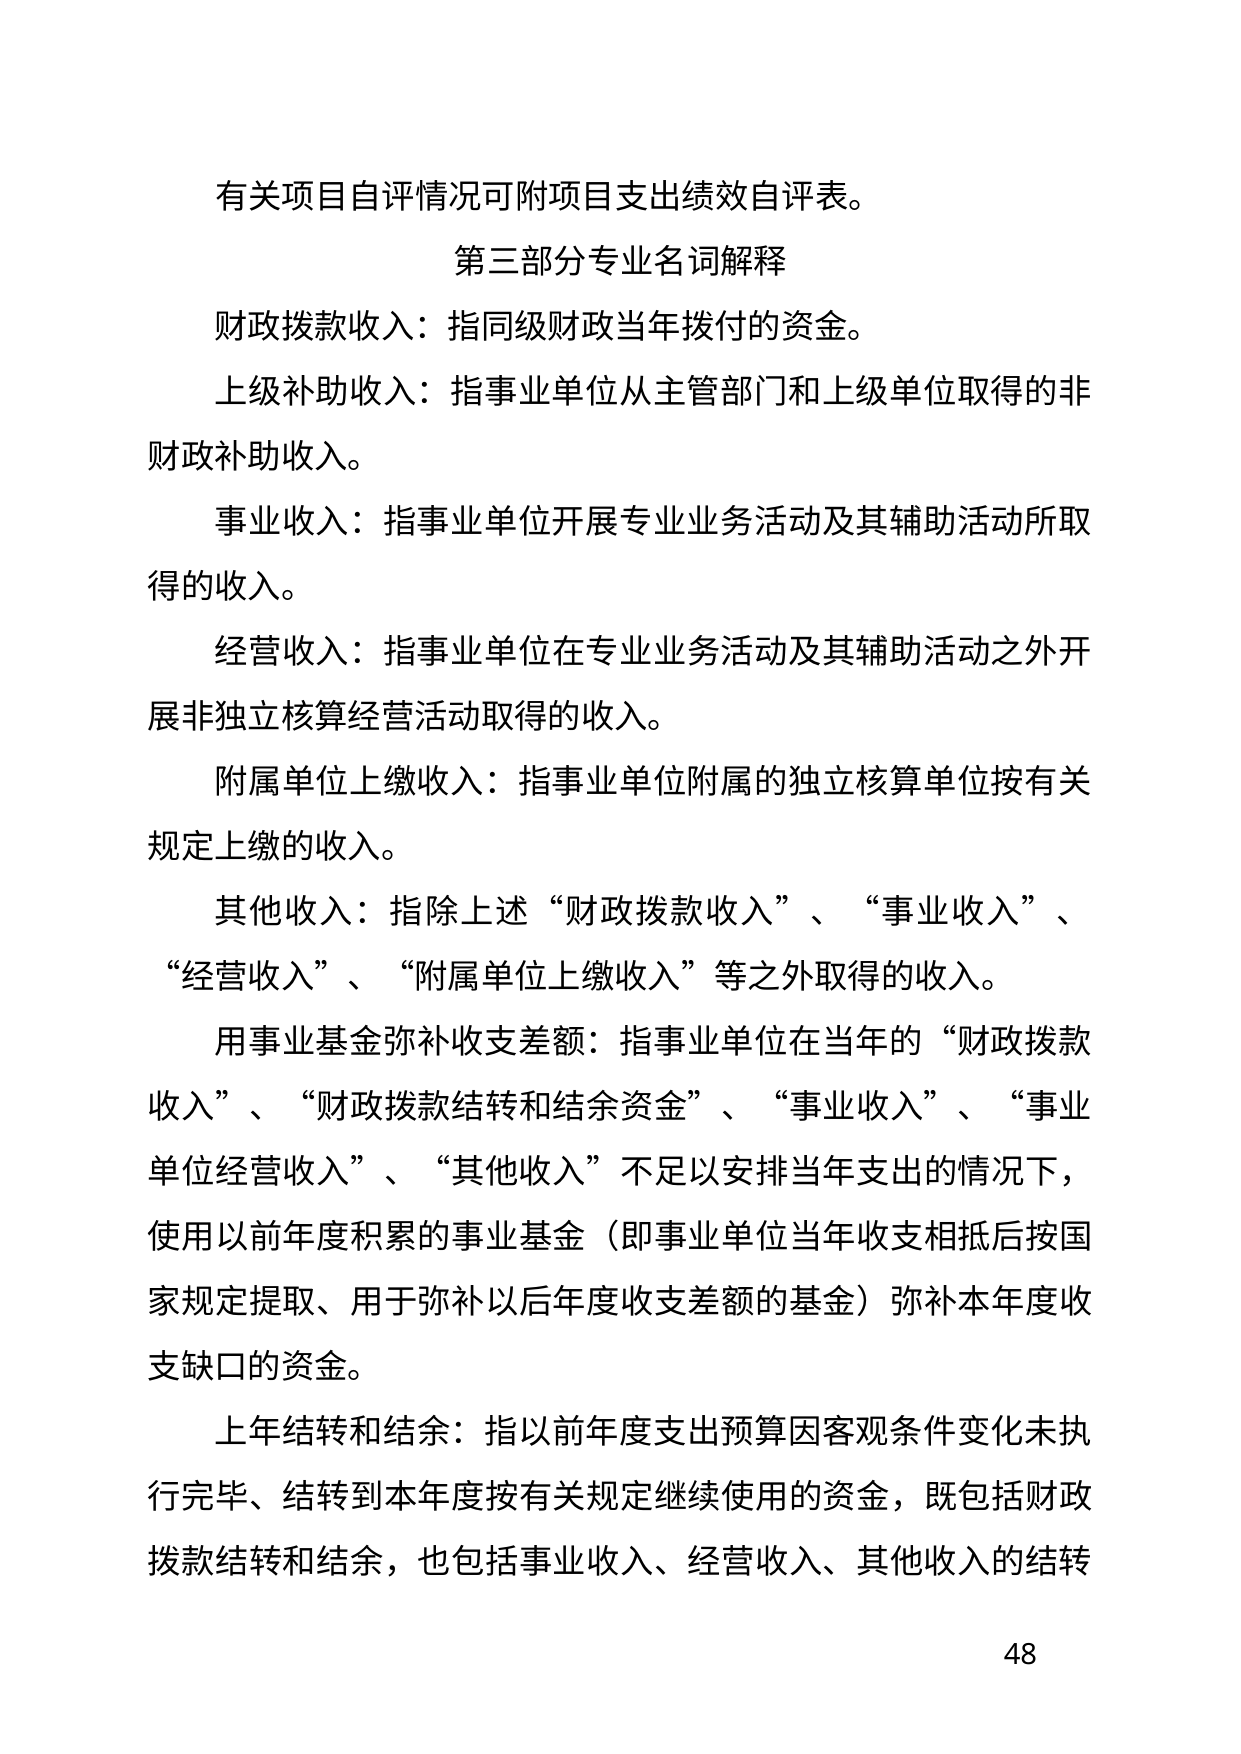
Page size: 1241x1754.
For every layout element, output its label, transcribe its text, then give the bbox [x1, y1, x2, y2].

text 附属单位上缴收入：指事业单位附属的独立核算单位按有关规定上缴的收入。 [148, 747, 1092, 877]
text 第三部分专业名词解释 [148, 227, 1092, 292]
text 经营收入：指事业单位在专业业务活动及其辅助活动之外开展非独立核算经营活动取得的收入。 [148, 617, 1092, 747]
text 有关项目自评情况可附项目支出绩效自评表。 [148, 162, 1092, 227]
text 上级补助收入：指事业单位从主管部门和上级单位取得的非财政补助收入。 [148, 357, 1092, 487]
text 其他收入：指除上述“财政拨款收入”、“事业收入”、“经营收入”、“附属单位上缴收入”等之外取得的收入。 [148, 877, 1092, 1007]
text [148, 1397, 1092, 1592]
text 事业收入：指事业单位开展专业业务活动及其辅助活动所取得的收入。 [148, 487, 1092, 617]
text 用事业基金弥补收支差额：指事业单位在当年的“财政拨款收入”、“财政拨款结转和结余资金”、“事业收入”、“事业单位经营收入”、“其他收入”不足以安排当年支出的情况下，使用以前年度积累的事业基金（即事业单位当年收支相抵后按国家规定提取、用于弥补以后年度收支差额的基金）弥补本年度收支缺口的资金。 [148, 1007, 1092, 1397]
text 财政拨款收入：指同级财政当年拨付的资金。 [148, 292, 1092, 357]
